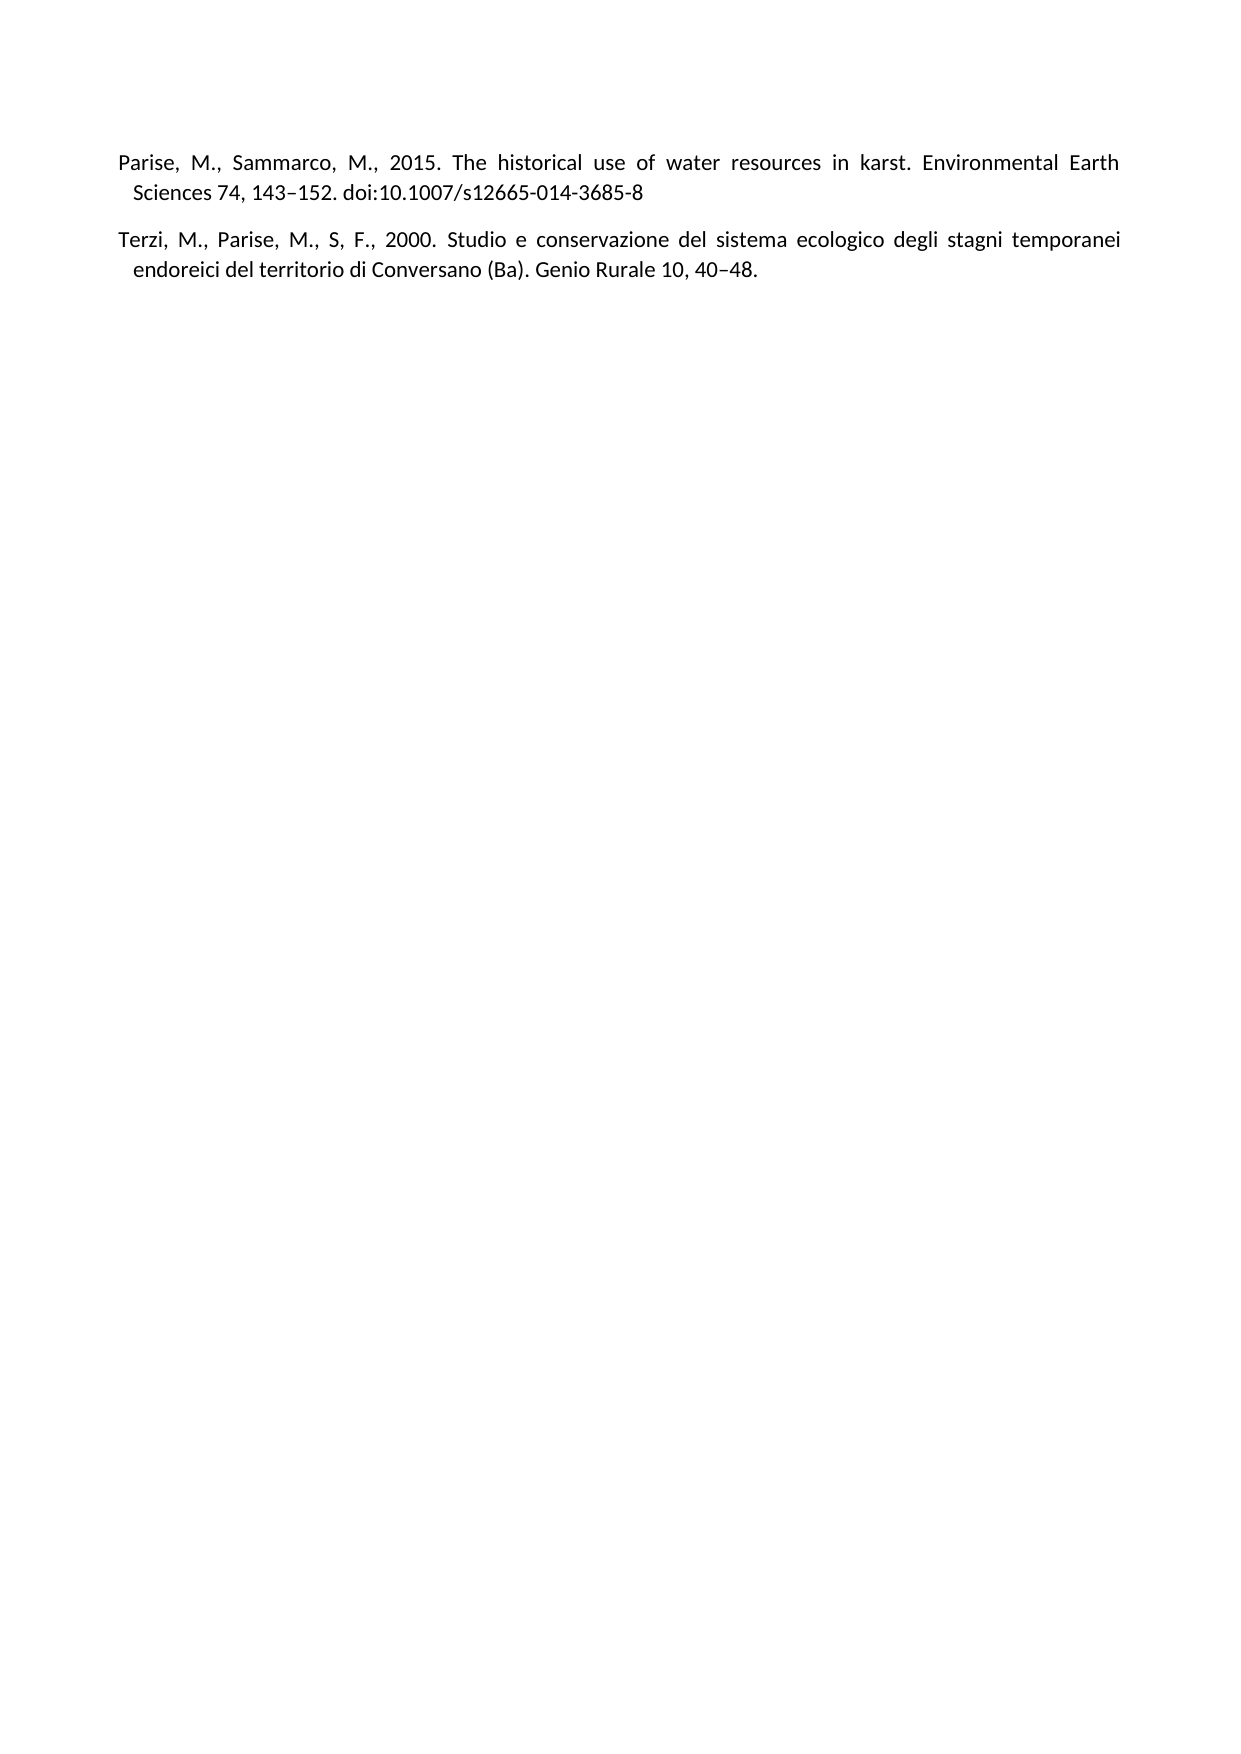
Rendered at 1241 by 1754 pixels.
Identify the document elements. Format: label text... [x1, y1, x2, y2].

text Parise, M., Sammarco, M., 2015. The historical use of water resources in karst. Environmental Earth Sciences 74, 143–152. doi:10.1007/s12665-014-3685-8 [118, 148, 1122, 206]
text Terzi, M., Parise, M., S, F., 2000. Studio e conservazione del sistema ecologico degli stagni temporanei endoreici del territorio di Conversano (Ba). Genio Rurale 10, 40–48. [118, 225, 1122, 283]
